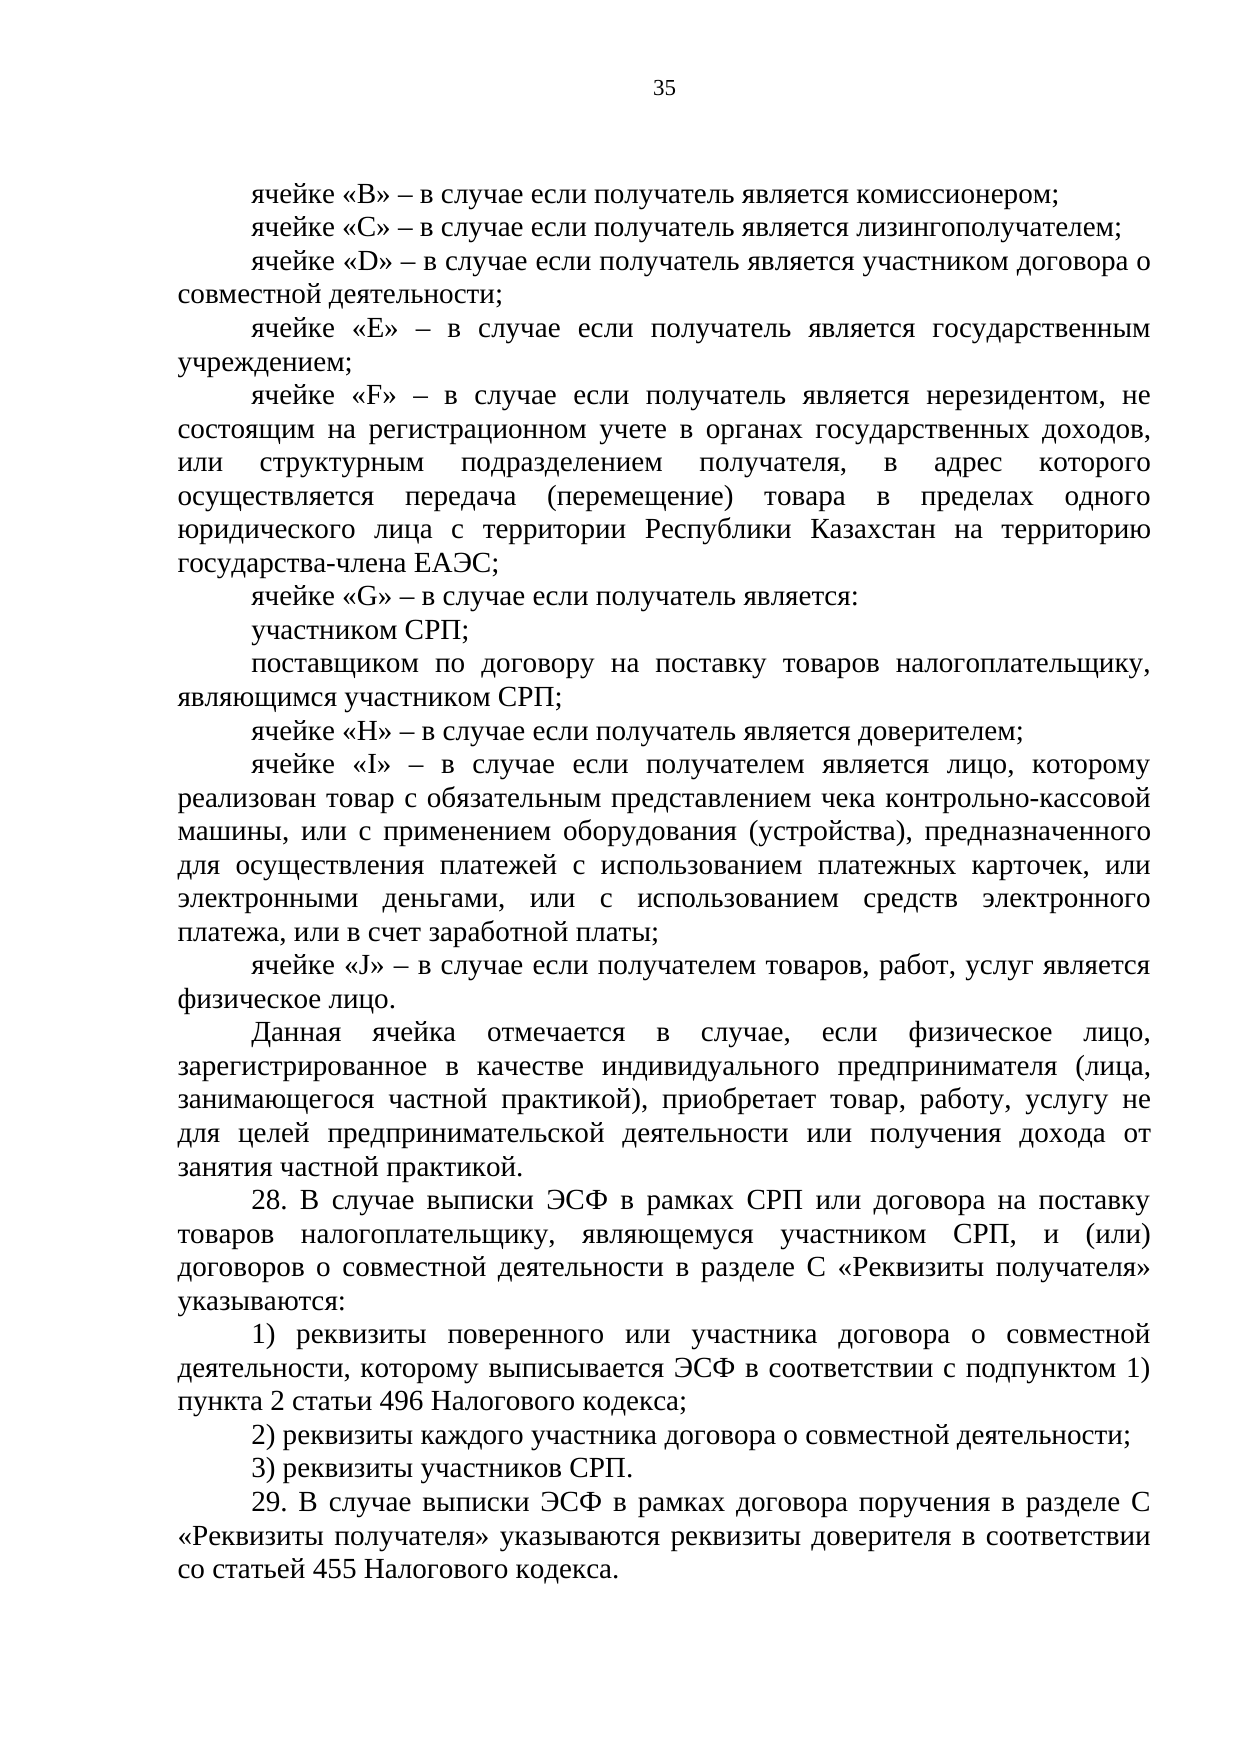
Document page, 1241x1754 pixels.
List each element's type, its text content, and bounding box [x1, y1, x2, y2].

text ячейке «F» – в случае если получатель является нерезидентом, не состоящим на регистрационном учете в органах государственных доходов, или структурным подразделением получателя, в адрес которого осуществляется передача (перемещение) товара в пределах одного юридического лица с территории Республики Казахстан на территорию государства-члена ЕАЭС; [177, 377, 1152, 578]
text 3) реквизиты участников СРП. [177, 1451, 1152, 1484]
text ячейке «В» – в случае если получатель является комиссионером; [177, 176, 1152, 209]
text поставщиком по договору на поставку товаров налогоплательщику, являющимся участником СРП; [177, 646, 1152, 713]
text 2) реквизиты каждого участника договора о совместной деятельности; [177, 1417, 1152, 1451]
text ячейке «D» – в случае если получатель является участником договора о совместной деятельности; [177, 243, 1152, 310]
text ячейке «G» – в случае если получатель является: [177, 578, 1152, 612]
text ячейке «J» – в случае если получателем товаров, работ, услуг является физическое лицо. [177, 947, 1152, 1014]
text 29. В случае выписки ЭСФ в рамках договора поручения в разделе С «Реквизиты получателя» указываются реквизиты доверителя в соответствии со статьей 455 Налогового кодекса. [177, 1484, 1152, 1585]
text 28. В случае выписки ЭСФ в рамках СРП или договора на поставку товаров налогоплательщику, являющемуся участником СРП, и (или) договоров о совместной деятельности в разделе С «Реквизиты получателя» указываются: [177, 1182, 1152, 1316]
text ячейке «I» – в случае если получателем является лицо, которому реализован товар с обязательным представлением чека контрольно-кассовой машины, или с применением оборудования (устройства), предназначенного для осуществления платежей с использованием платежных карточек, или электронными деньгами, или с использованием средств электронного платежа, или в счет заработной платы; [177, 746, 1152, 947]
text Данная ячейка отмечается в случае, если физическое лицо, зарегистрированное в качестве индивидуального предпринимателя (лица, занимающегося частной практикой), приобретает товар, работу, услугу не для целей предпринимательской деятельности или получения дохода от занятия частной практикой. [177, 1014, 1152, 1182]
text ячейке «С» – в случае если получатель является лизингополучателем; [177, 209, 1152, 243]
text ячейке «H» – в случае если получатель является доверителем; [177, 713, 1152, 746]
text ячейке «Е» – в случае если получатель является государственным учреждением; [177, 310, 1152, 377]
text участником СРП; [177, 612, 1152, 646]
text 1) реквизиты поверенного или участника договора о совместной деятельности, которому выписывается ЭСФ в соответствии с подпунктом 1) пункта 2 статьи 496 Налогового кодекса; [177, 1316, 1152, 1417]
